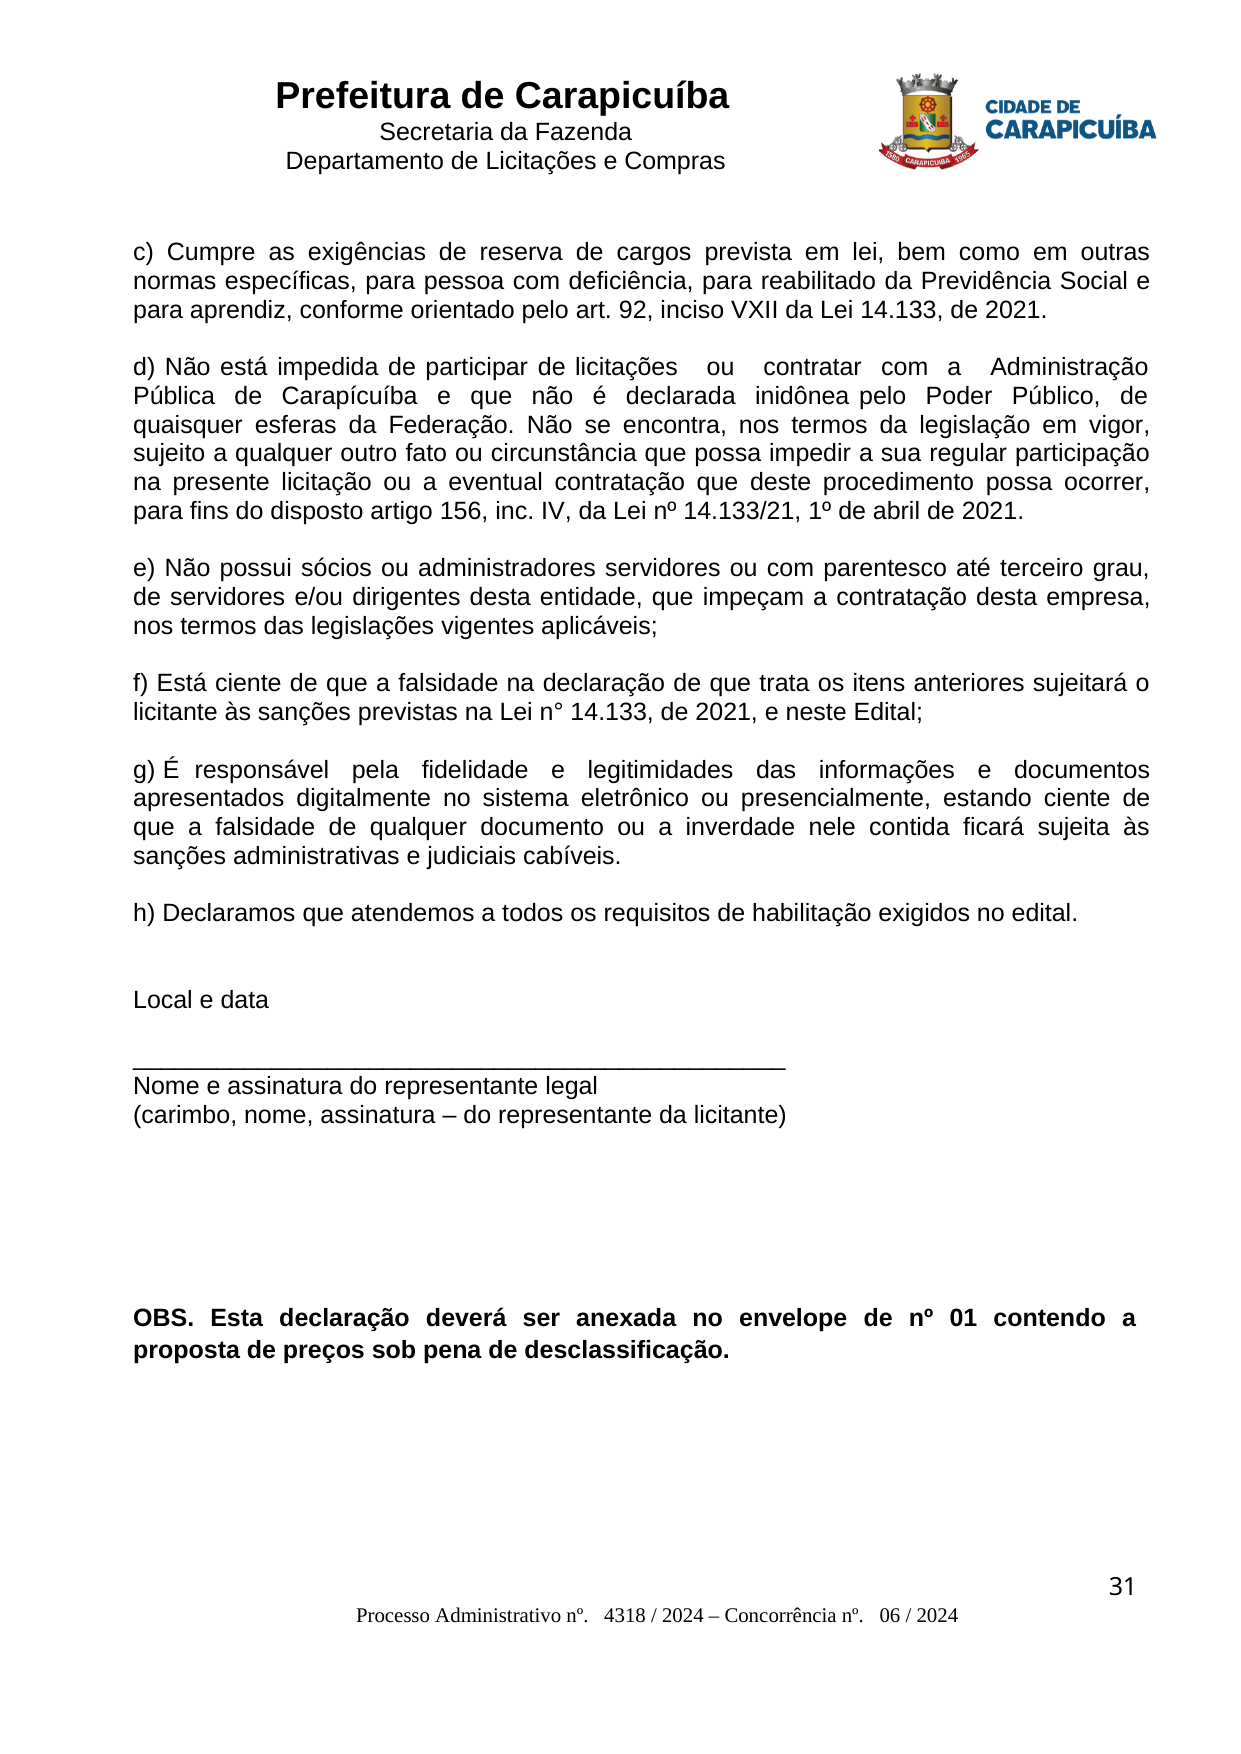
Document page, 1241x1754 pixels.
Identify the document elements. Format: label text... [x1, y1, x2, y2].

text Nome e assinatura do representante legal [133, 1071, 1137, 1100]
picture [877, 65, 1159, 172]
text _______________________________________________ [133, 1042, 1137, 1071]
text g) É responsável pela fidelidade e legitimidades das informações e documentos apresentados digitalmente no sistema eletrônico ou presencialmente, estando ciente de que a falsidade de qualquer documento ou a inverdade nele contida ficará sujeita às sanções administrativas e judiciais cabíveis. [133, 755, 1152, 870]
text c) Cumpre as exigências de reserva de cargos prevista em lei, bem como em outras normas específicas, para pessoa com deficiência, para reabilitado da Previdência Social e para aprendiz, conforme orientado pelo art. 92, inciso VXII da Lei 14.133, de 2021. [133, 237, 1152, 323]
text (carimbo, nome, assinatura – do representante da licitante) [133, 1100, 1152, 1128]
text d) Não está impedida de participar de licitações ou contratar com a Administração Pública de Carapícuíba e que não é declarada inidônea pelo Poder Público, de quaisquer esferas da Federação. Não se encontra, nos termos da legislação em vigor, sujeito a qualquer outro fato ou circunstância que possa impedir a sua regular participação na presente licitação ou a eventual contratação que deste procedimento possa ocorrer, para fins do disposto artigo 156, inc. IV, da Lei nº 14.133/21, 1º de abril de 2021. [133, 352, 1152, 525]
text OBS. Esta declaração deverá ser anexada no envelope de nº 01 contendo a proposta de preços sob pena de desclassificação. [133, 1302, 1137, 1364]
text h) Declaramos que atendemos a todos os requisitos de habilitação exigidos no edital. [133, 898, 1152, 927]
text f) Está ciente de que a falsidade na declaração de que trata os itens anteriores sujeitará o licitante às sanções previstas na Lei n° 14.133, de 2021, e neste Edital; [133, 668, 1152, 726]
text Local e data [133, 985, 1137, 1013]
text e) Não possui sócios ou administradores servidores ou com parentesco até terceiro grau, de servidores e/ou dirigentes desta entidade, que impeçam a contratação desta empresa, nos termos das legislações vigentes aplicáveis; [133, 553, 1152, 640]
